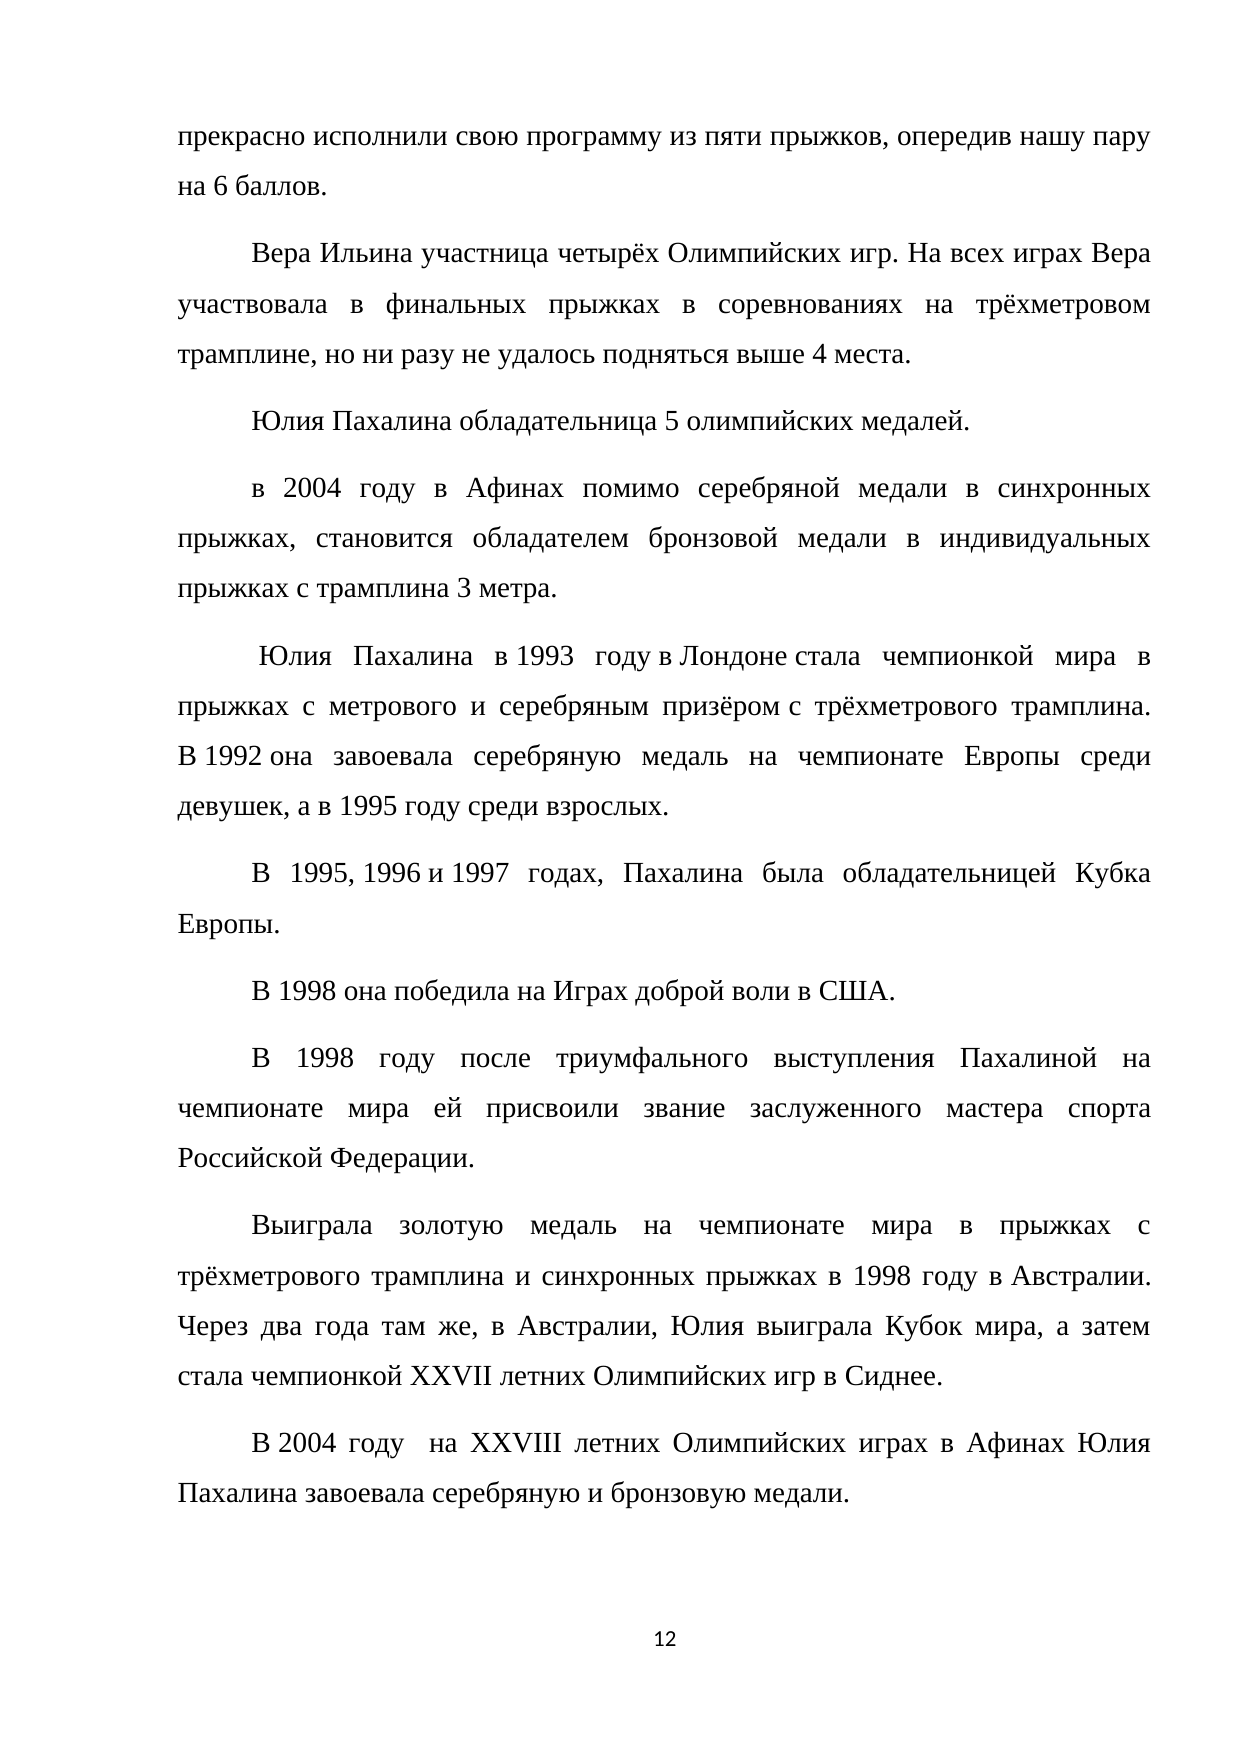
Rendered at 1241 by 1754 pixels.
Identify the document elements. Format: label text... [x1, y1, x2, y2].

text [177, 118, 1152, 202]
text В 1998 году после триумфального выступления Пахалиной на чемпионате мира ей присвоили звание заслуженного мастера спорта Российской Федерации. [177, 1040, 1152, 1174]
text Юлия Пахалина обладательница 5 олимпийских медалей. [177, 403, 1152, 437]
text Вера Ильина участница четырёх Олимпийских игр. На всех играх Вера участвовала в финальных прыжках в соревнованиях на трёхметровом трамплине, но ни разу не удалось подняться выше 4 места. [177, 235, 1152, 369]
text в 2004 году в Афинах помимо серебряной медали в синхронных прыжках, становится обладателем бронзовой медали в индивидуальных прыжках с трамплина 3 метра. [177, 470, 1152, 604]
text В 1995, 1996 и 1997 годах, Пахалина была обладательницей Кубка Европы. [177, 856, 1152, 939]
text Юлия Пахалина в 1993 году в Лондоне стала чемпионкой мира в прыжках с метрового и серебряным призёром с трёхметрового трамплина. В 1992 она завоевала серебряную медаль на чемпионате Европы среди девушек, а в 1995 году среди взрослых. [177, 638, 1152, 822]
text Выиграла золотую медаль на чемпионате мира в прыжках с трёхметрового трамплина и синхронных прыжках в 1998 году в Австралии. Через два года там же, в Австралии, Юлия выиграла Кубок мира, а затем стала чемпионкой XXVII летних Олимпийских игр в Сиднее. [177, 1207, 1152, 1392]
text В 2004 году на XXVIII летних Олимпийских играх в Афинах Юлия Пахалина завоевала серебряную и бронзовую медали. [177, 1425, 1152, 1509]
text В 1998 она победила на Играх доброй воли в США. [177, 973, 1152, 1006]
